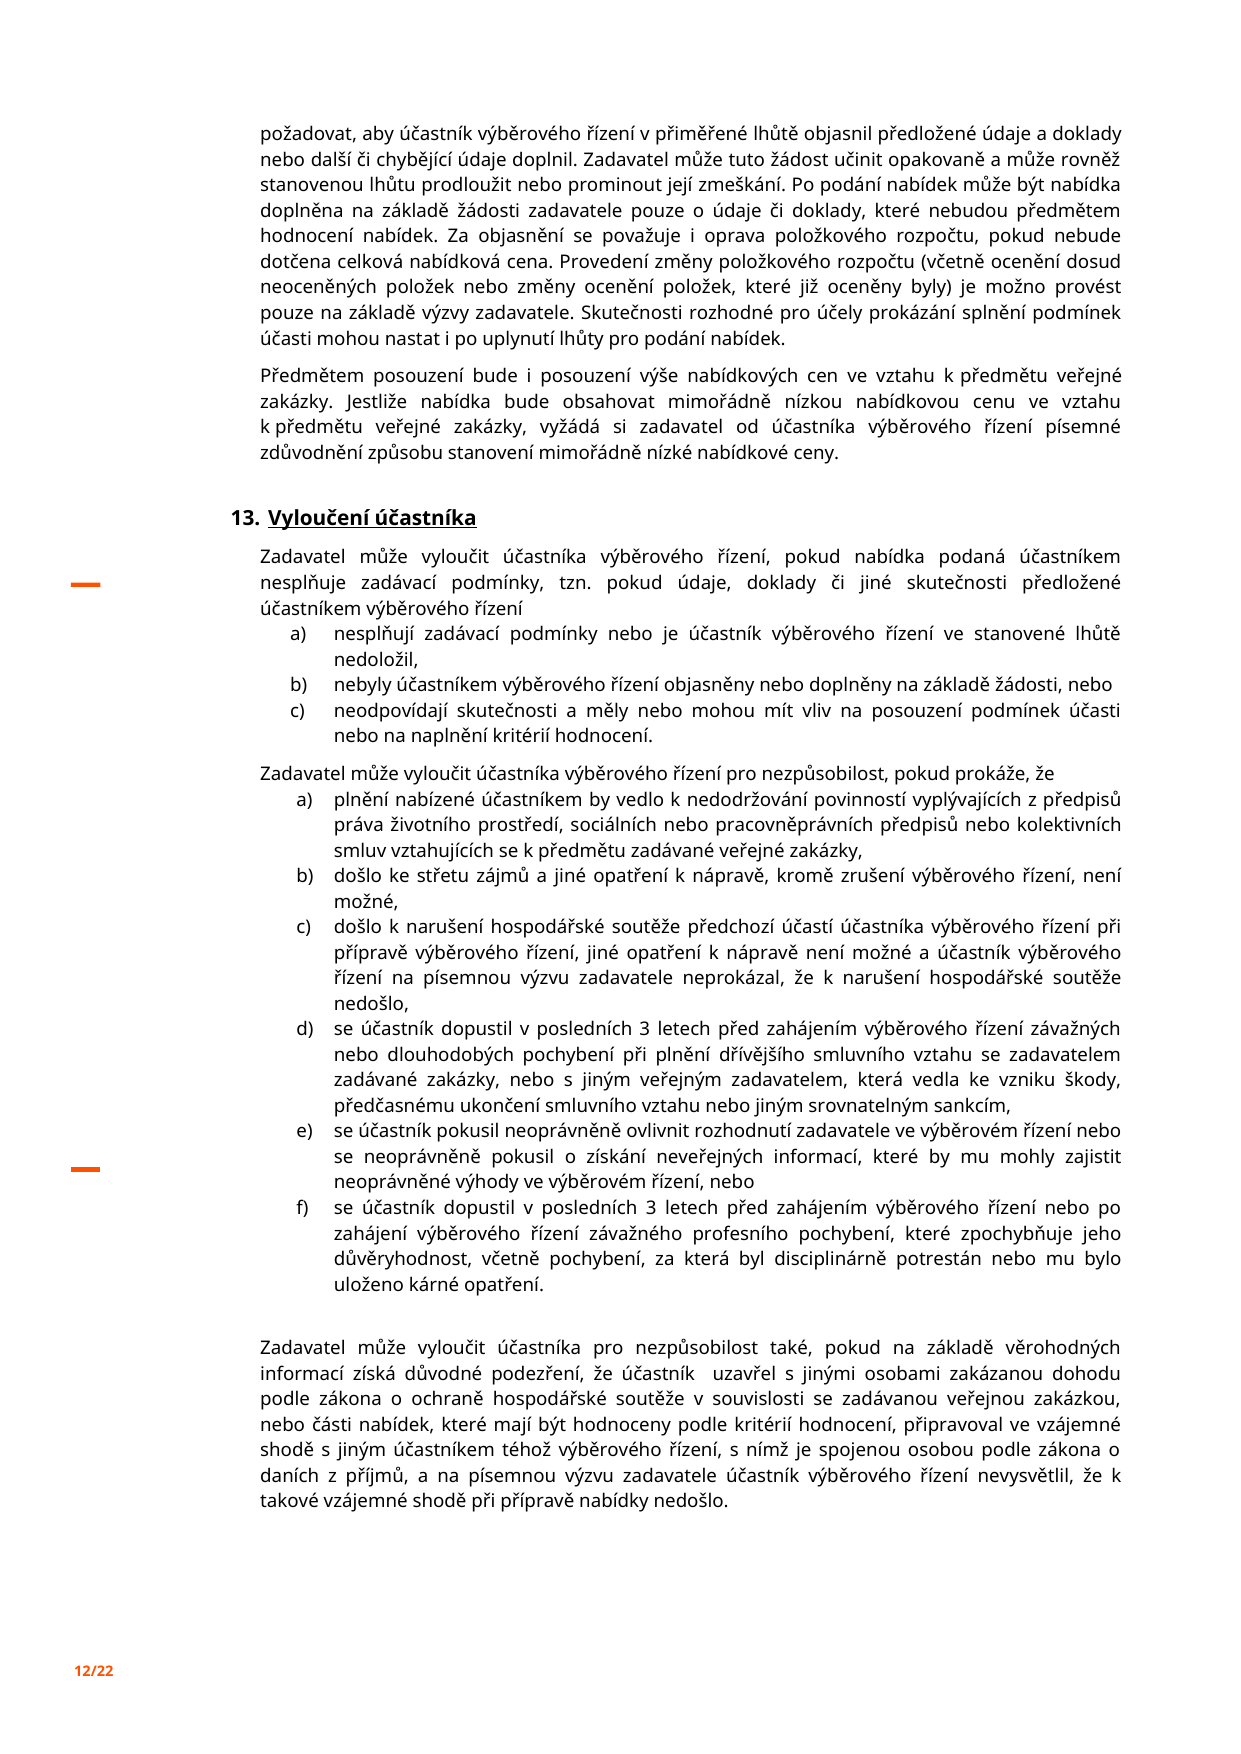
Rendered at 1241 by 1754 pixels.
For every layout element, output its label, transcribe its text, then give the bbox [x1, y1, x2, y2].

list plnění nabízené účastníkem by vedlo k nedodržování povinností vyplývajících z předpisů práva životního prostředí, sociálních nebo pracovněprávních předpisů nebo kolektivních smluv vztahujících se k předmětu zadávané veřejné zakázky, [296, 786, 1122, 863]
list nebyly účastníkem výběrového řízení objasněny nebo doplněny na základě žádosti, nebo [290, 671, 1122, 697]
list neodpovídají skutečnosti a měly nebo mohou mít vliv na posouzení podmínek účasti nebo na naplnění kritérií hodnocení. [290, 697, 1122, 748]
text Zadavatel může vyloučit účastníka výběrového řízení pro nezpůsobilost, pokud prokáže, že [260, 761, 1122, 786]
text Zadavatel může vyloučit účastníka výběrového řízení, pokud nabídka podaná účastníkem nesplňuje zadávací podmínky, tzn. pokud údaje, doklady či jiné skutečnosti předložené účastníkem výběrového řízení [260, 544, 1122, 620]
list se účastník dopustil v posledních 3 letech před zahájením výběrového řízení závažných nebo dlouhodobých pochybení při plnění dřívějšího smluvního vztahu se zadavatelem zadávané zakázky, nebo s jiným veřejným zadavatelem, která vedla ke vzniku škody, předčasnému ukončení smluvního vztahu nebo jiným srovnatelným sankcím, [296, 1016, 1122, 1118]
text Předmětem posouzení bude i posouzení výše nabídkových cen ve vztahu k předmětu veřejné zakázky. Jestliže nabídka bude obsahovat mimořádně nízkou nabídkovou cenu ve vztahu k předmětu veřejné zakázky, vyžádá si zadavatel od účastníka výběrového řízení písemné zdůvodnění způsobu stanovení mimořádně nízké nabídkové ceny. [260, 363, 1122, 465]
list Vyloučení účastníka [230, 503, 1122, 531]
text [260, 121, 1122, 350]
list nesplňují zadávací podmínky nebo je účastník výběrového řízení ve stanovené lhůtě nedoložil, [290, 620, 1122, 671]
list došlo ke střetu zájmů a jiné opatření k nápravě, kromě zrušení výběrového řízení, není možné, [296, 863, 1122, 914]
list došlo k narušení hospodářské soutěže předchozí účastí účastníka výběrového řízení při přípravě výběrového řízení, jiné opatření k nápravě není možné a účastník výběrového řízení na písemnou výzvu zadavatele neprokázal, že k narušení hospodářské soutěže nedošlo, [296, 914, 1122, 1016]
text Zadavatel může vyloučit účastníka pro nezpůsobilost také, pokud na základě věrohodných informací získá důvodné podezření, že účastník uzavřel s jinými osobami zakázanou dohodu podle zákona o ochraně hospodářské soutěže v souvislosti se zadávanou veřejnou zakázkou, nebo části nabídek, které mají být hodnoceny podle kritérií hodnocení, připravoval ve vzájemné shodě s jiným účastníkem téhož výběrového řízení, s nímž je spojenou osobou podle zákona o daních z příjmů, a na písemnou výzvu zadavatele účastník výběrového řízení nevysvětlil, že k takové vzájemné shodě při přípravě nabídky nedošlo. [260, 1334, 1122, 1513]
list se účastník dopustil v posledních 3 letech před zahájením výběrového řízení nebo po zahájení výběrového řízení závažného profesního pochybení, které zpochybňuje jeho důvěryhodnost, včetně pochybení, za která byl disciplinárně potrestán nebo mu bylo uloženo kárné opatření. [296, 1194, 1122, 1296]
list se účastník pokusil neoprávněně ovlivnit rozhodnutí zadavatele ve výběrovém řízení nebo se neoprávněně pokusil o získání neveřejných informací, které by mu mohly zajistit neoprávněné výhody ve výběrovém řízení, nebo [296, 1118, 1122, 1194]
